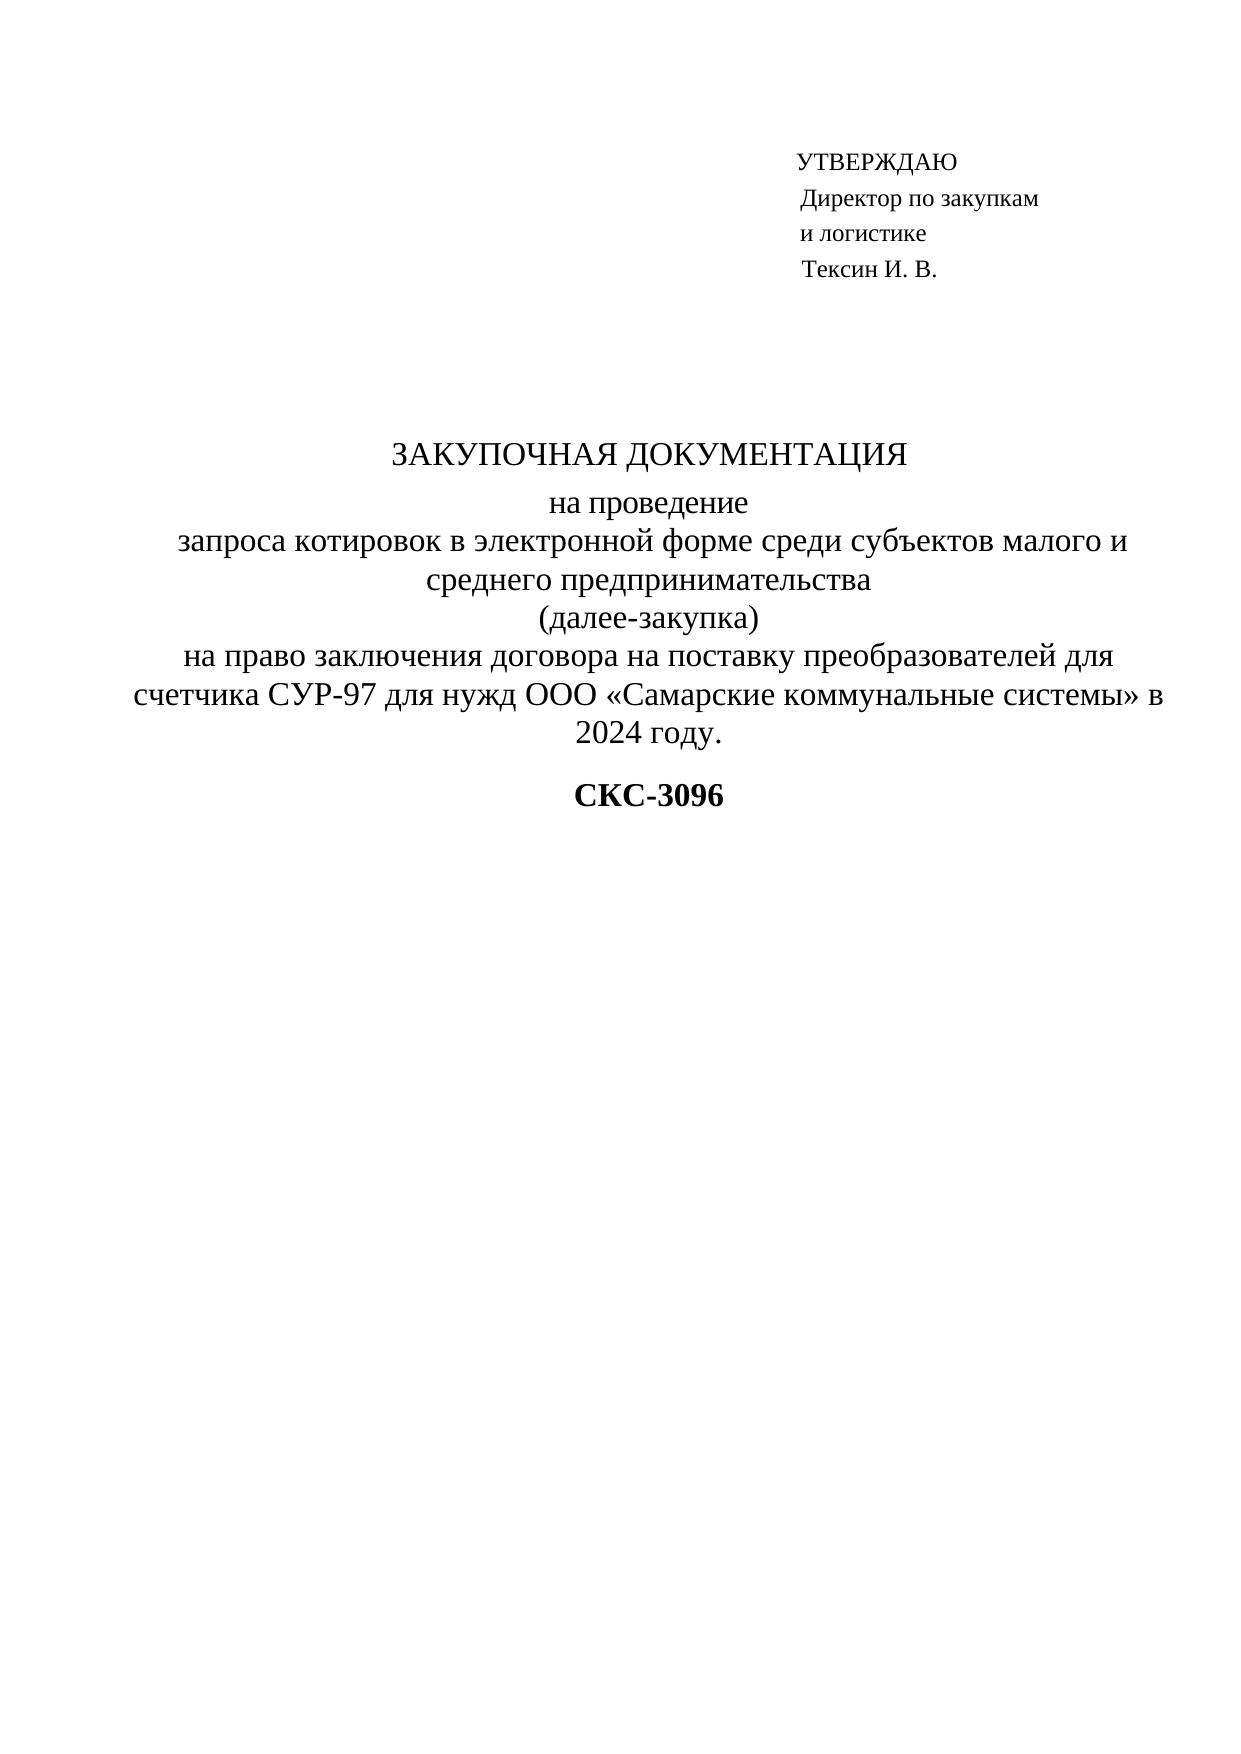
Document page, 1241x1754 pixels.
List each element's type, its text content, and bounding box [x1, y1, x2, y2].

text Директор по закупкам [131, 183, 1168, 211]
text и логистике [131, 218, 1168, 247]
text на проведение [131, 482, 1166, 520]
text (далее-закупка) [131, 597, 1166, 635]
text на право заключения договора на поставку преобразователей для счетчика СУР-97 для нужд ООО «Самарские коммунальные системы» в 2024 году. [131, 635, 1166, 750]
text Тексин И. В. [131, 254, 1168, 283]
text ЗАКУПОЧНАЯ ДОКУМЕНТАЦИЯ [131, 434, 1168, 472]
text запроса котировок в электронной форме среди субъектов малого и среднего предпринимательства [131, 520, 1166, 597]
text СКС-3096 [131, 775, 1166, 814]
text УТВЕРЖДАЮ [796, 147, 1168, 175]
